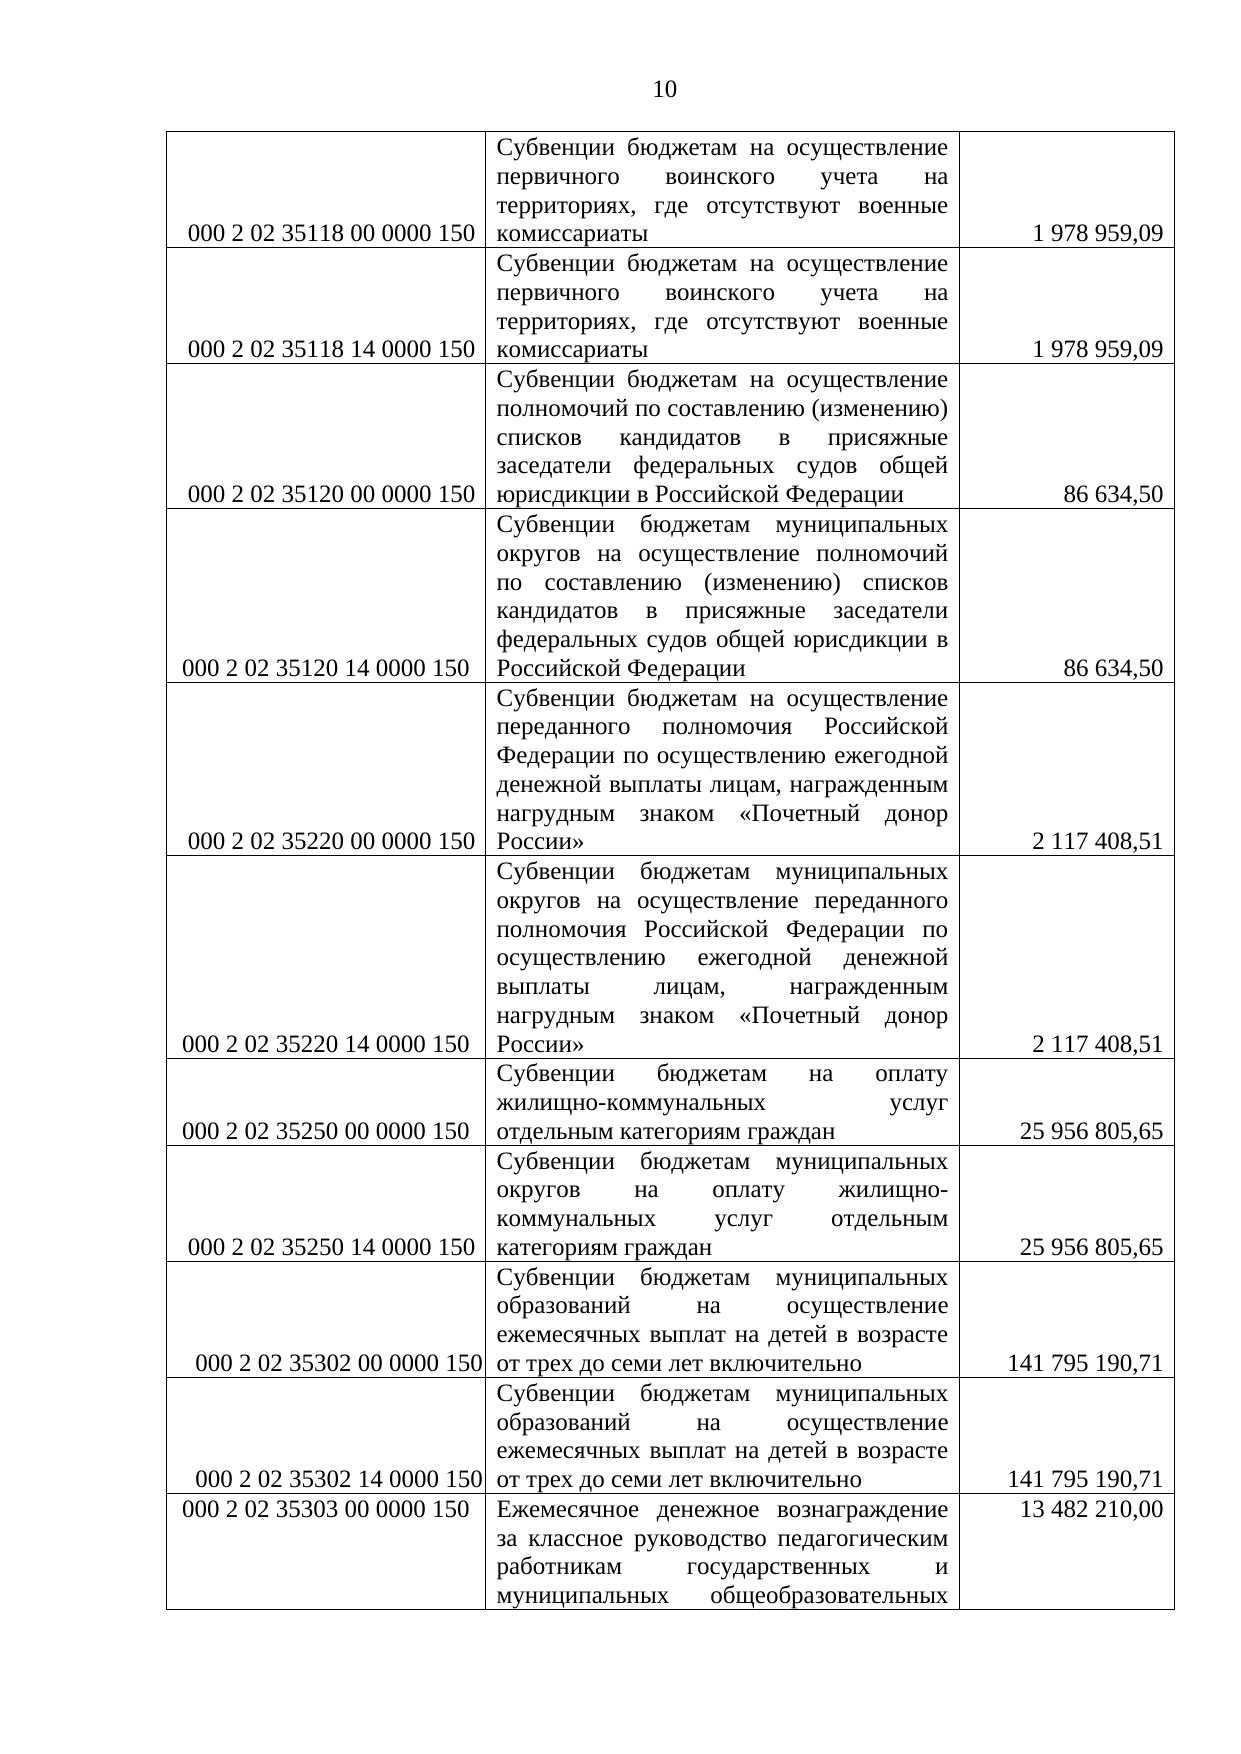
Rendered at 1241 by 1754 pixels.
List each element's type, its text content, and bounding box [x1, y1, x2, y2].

table_cell 000 2 02 35302 14 0000 150 [167, 1378, 485, 1493]
table_cell 000 2 02 35302 00 0000 150 [167, 1262, 485, 1377]
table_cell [167, 1494, 485, 1609]
table_cell Субвенции бюджетам на осуществление первичного воинского учета на территориях, где отсутствуют военные комиссариаты [486, 132, 959, 247]
table_cell 000 2 02 35118 00 0000 150 [167, 132, 485, 247]
table_cell Субвенции бюджетам муниципальных округов на оплату жилищно-коммунальных услуг отдельным категориям граждан [486, 1146, 959, 1261]
table_cell Субвенции бюджетам на осуществление переданного полномочия Российской Федерации по осуществлению ежегодной денежной выплаты лицам, награжденным нагрудным знаком «Почетный донор России» [486, 683, 959, 855]
table_cell Субвенции бюджетам на осуществление полномочий по составлению (изменению) списков кандидатов в присяжные заседатели федеральных судов общей юрисдикции в Российской Федерации [486, 364, 959, 508]
table_cell 000 2 02 35220 14 0000 150 [167, 856, 485, 1057]
table_cell 000 2 02 35220 00 0000 150 [167, 683, 485, 855]
table_cell 1 978 959,09 [960, 132, 1174, 247]
table_cell Субвенции бюджетам на оплату жилищно-коммунальных услуг отдельным категориям граждан [486, 1059, 959, 1145]
table_cell Субвенции бюджетам на осуществление первичного воинского учета на территориях, где отсутствуют военные комиссариаты [486, 248, 959, 363]
table_cell 86 634,50 [960, 364, 1174, 508]
table_cell 2 117 408,51 [960, 683, 1174, 855]
table_cell 000 2 02 35250 00 0000 150 [167, 1059, 485, 1145]
table_cell 000 2 02 35120 14 0000 150 [167, 509, 485, 682]
table_cell 000 2 02 35120 00 0000 150 [167, 364, 485, 508]
table_cell Субвенции бюджетам муниципальных образований на осуществление ежемесячных выплат на детей в возрасте от трех до семи лет включительно [486, 1262, 959, 1377]
table_cell 141 795 190,71 [960, 1262, 1174, 1377]
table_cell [486, 1494, 959, 1609]
table_cell Субвенции бюджетам муниципальных округов на осуществление полномочий по составлению (изменению) списков кандидатов в присяжные заседатели федеральных судов общей юрисдикции в Российской Федерации [486, 509, 959, 682]
table_cell Субвенции бюджетам муниципальных образований на осуществление ежемесячных выплат на детей в возрасте от трех до семи лет включительно [486, 1378, 959, 1493]
table_cell 141 795 190,71 [960, 1378, 1174, 1493]
table_cell 25 956 805,65 [960, 1059, 1174, 1145]
table_cell Субвенции бюджетам муниципальных округов на осуществление переданного полномочия Российской Федерации по осуществлению ежегодной денежной выплаты лицам, награжденным нагрудным знаком «Почетный донор России» [486, 856, 959, 1057]
table_cell 000 2 02 35250 14 0000 150 [167, 1146, 485, 1261]
table_cell 1 978 959,09 [960, 248, 1174, 363]
table_cell 2 117 408,51 [960, 856, 1174, 1057]
table_cell 13 482 210,00 [960, 1494, 1174, 1609]
table_cell 86 634,50 [960, 509, 1174, 682]
table_cell 000 2 02 35118 14 0000 150 [167, 248, 485, 363]
table_cell 25 956 805,65 [960, 1146, 1174, 1261]
